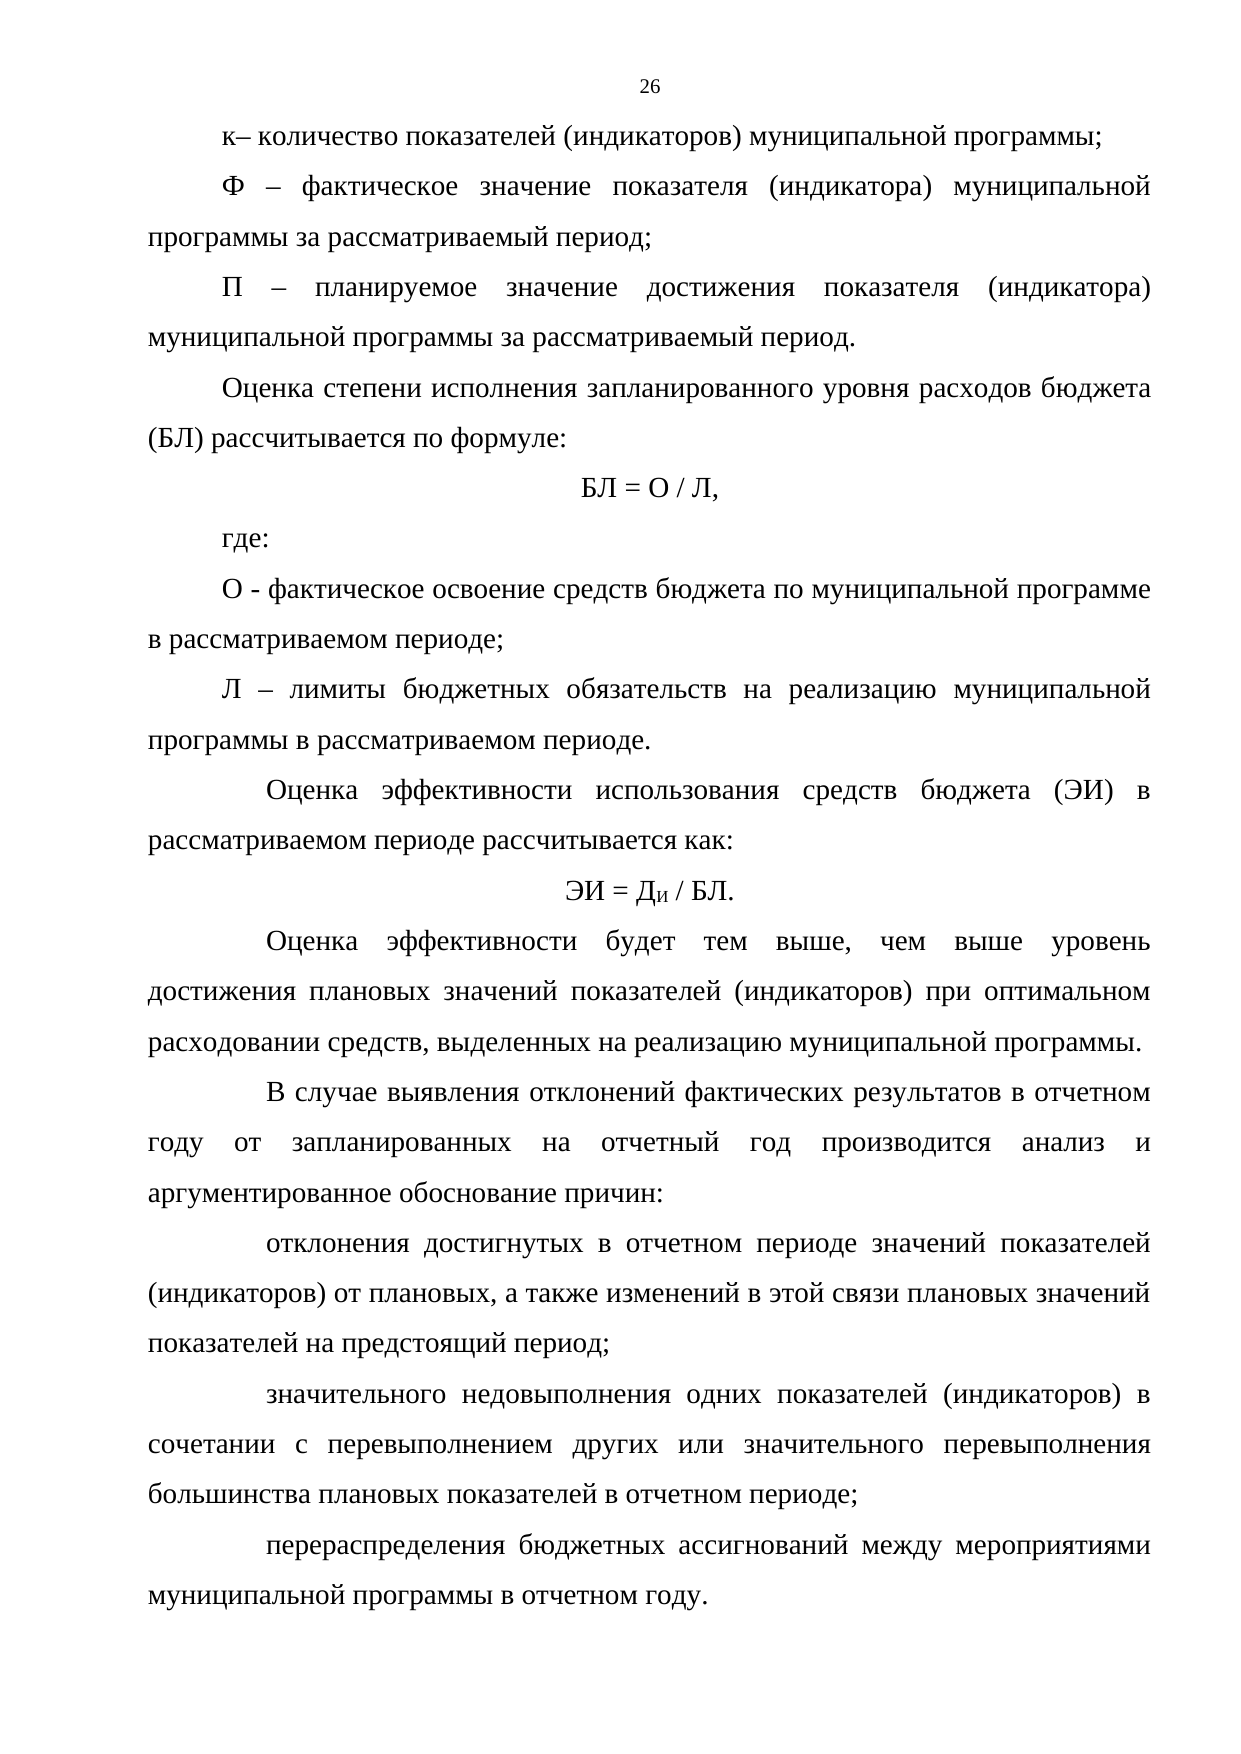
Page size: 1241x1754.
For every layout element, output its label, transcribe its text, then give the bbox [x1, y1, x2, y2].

text Ф – фактическое значение показателя (индикатора) муниципальной программы за рассматриваемый период; [148, 168, 1152, 252]
text Л – лимиты бюджетных обязательств на реализацию муниципальной программы в рассматриваемом периоде. [148, 672, 1152, 755]
text БЛ = О / Л, [148, 470, 1152, 504]
text значительного недовыполнения одних показателей (индикаторов) в сочетании с перевыполнением других или значительного перевыполнения большинства плановых показателей в отчетном периоде; [148, 1376, 1152, 1510]
text П – планируемое значение достижения показателя (индикатора) муниципальной программы за рассматриваемый период. [148, 269, 1152, 353]
text где: [148, 521, 1152, 554]
text Оценка степени исполнения запланированного уровня расходов бюджета (БЛ) рассчитывается по формуле: [148, 370, 1152, 453]
text О - фактическое освоение средств бюджета по муниципальной программе в рассматриваемом периоде; [148, 571, 1152, 655]
text к– количество показателей (индикаторов) муниципальной программы; [148, 118, 1152, 152]
text В случае выявления отклонений фактических результатов в отчетном году от запланированных на отчетный год производится анализ и аргументированное обоснование причин: [148, 1074, 1152, 1208]
text перераспределения бюджетных ассигнований между мероприятиями муниципальной программы в отчетном году. [148, 1527, 1152, 1611]
text Оценка эффективности использования средств бюджета (ЭИ) в рассматриваемом периоде рассчитывается как: [148, 772, 1152, 856]
text отклонения достигнутых в отчетном периоде значений показателей (индикаторов) от плановых, а также изменений в этой связи плановых значений показателей на предстоящий период; [148, 1225, 1152, 1359]
text Оценка эффективности будет тем выше, чем выше уровень достижения плановых значений показателей (индикаторов) при оптимальном расходовании средств, выделенных на реализацию муниципальной программы. [148, 923, 1152, 1057]
text ЭИ = ДИ / БЛ. [148, 873, 1152, 906]
